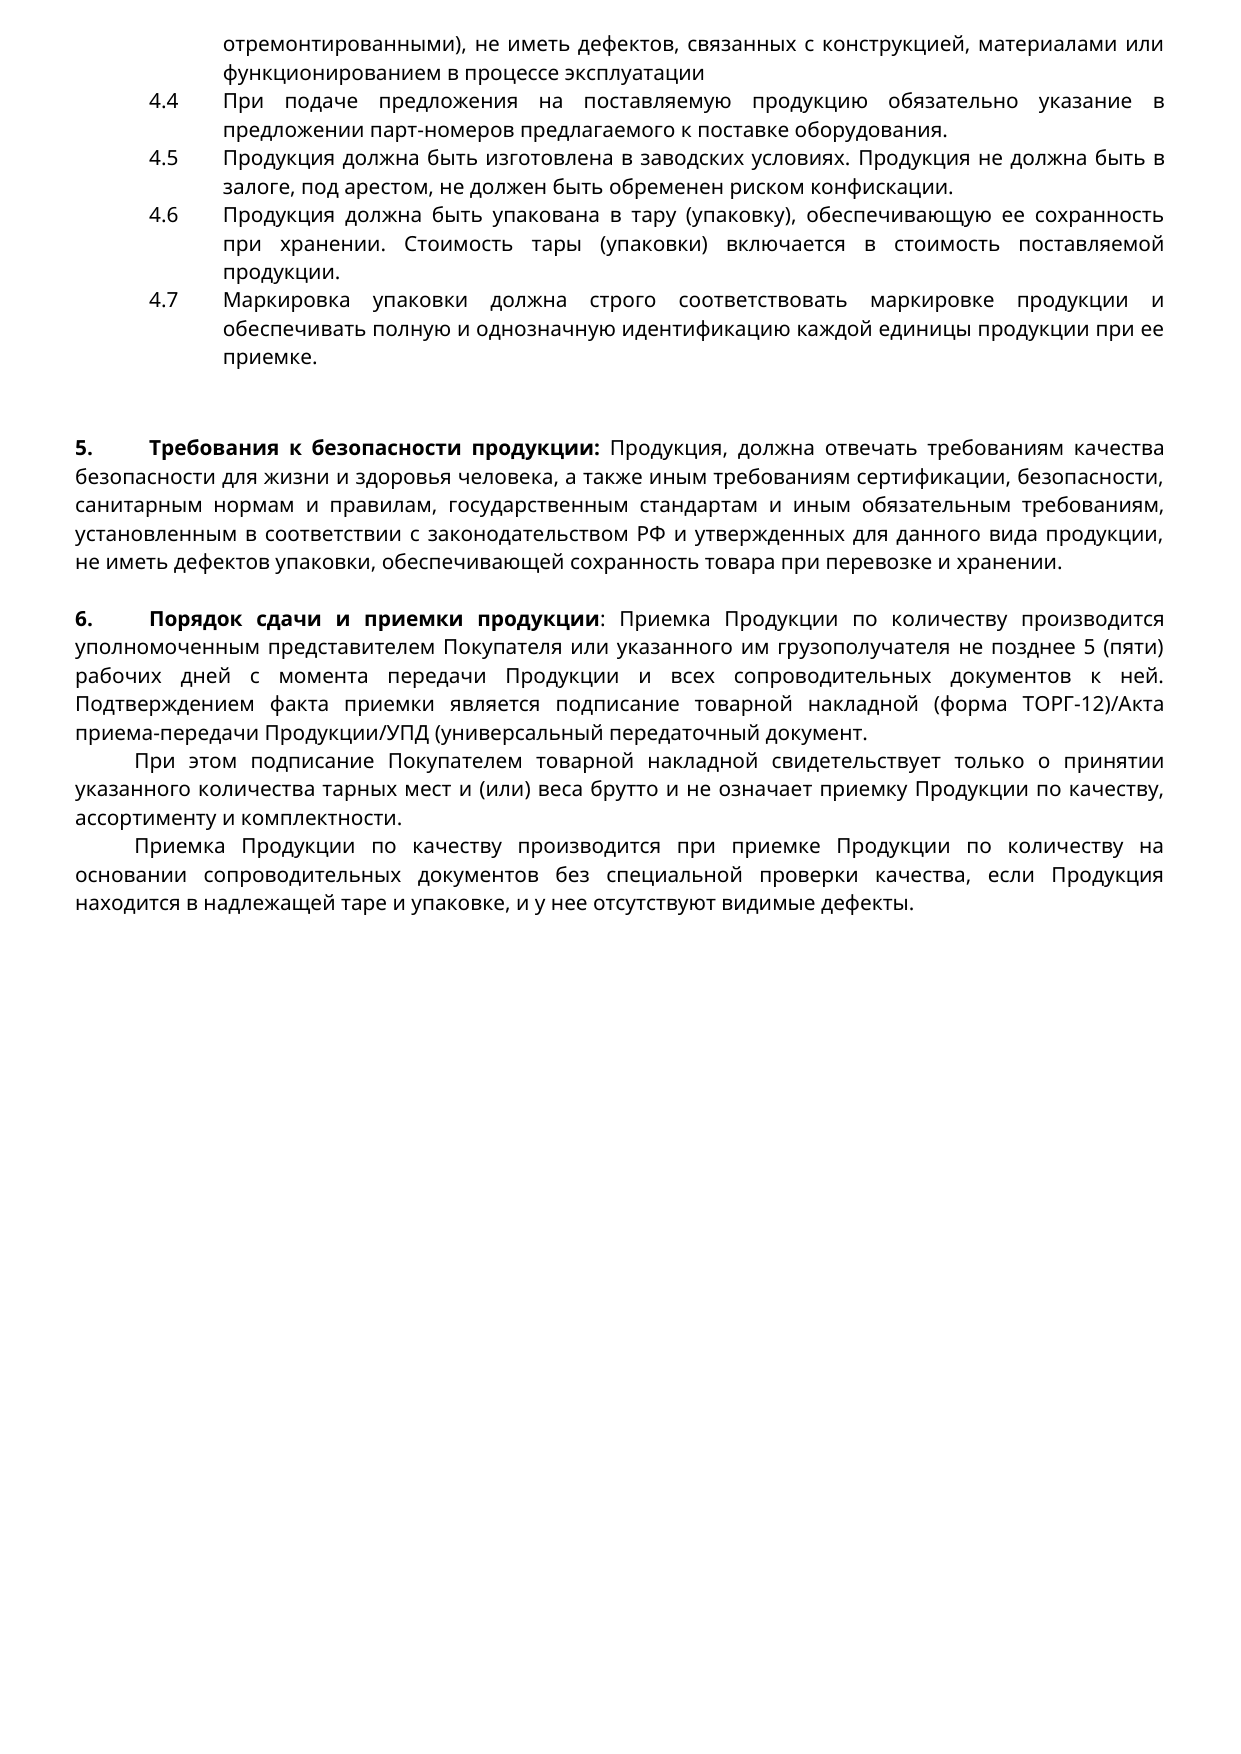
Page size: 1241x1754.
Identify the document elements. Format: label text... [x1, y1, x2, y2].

text Приемка Продукции по качеству производится при приемке Продукции по количеству на основании сопроводительных документов без специальной проверки качества, если Продукция находится в надлежащей таре и упаковке, и у нее отсутствуют видимые дефекты. [75, 831, 1165, 917]
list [149, 29, 1165, 86]
list Продукция должна быть упакована в тару (упаковку), обеспечивающую ее сохранность при хранении. Стоимость тары (упаковки) включается в стоимость поставляемой продукции. [149, 200, 1165, 286]
list Маркировка упаковки должна строго соответствовать маркировке продукции и обеспечивать полную и однозначную идентификацию каждой единицы продукции при ее приемке. [149, 286, 1165, 371]
list Порядок сдачи и приемки продукции: Приемка Продукции по количеству производится уполномоченным представителем Покупателя или указанного им грузополучателя не позднее 5 (пяти) рабочих дней с момента передачи Продукции и всех сопроводительных документов к ней. Подтверждением факта приемки является подписание товарной накладной (форма ТОРГ-12)/Акта приема-передачи Продукции/УПД (универсальный передаточный документ. [75, 604, 1165, 746]
list Продукция должна быть изготовлена в заводских условиях. Продукция не должна быть в залоге, под арестом, не должен быть обременен риском конфискации. [149, 143, 1165, 200]
list Требования к безопасности продукции: Продукция, должна отвечать требованиям качества безопасности для жизни и здоровья человека, а также иным требованиям сертификации, безопасности, санитарным нормам и правилам, государственным стандартам и иным обязательным требованиям, установленным в соответствии с законодательством РФ и утвержденных для данного вида продукции, не иметь дефектов упаковки, обеспечивающей сохранность товара при перевозке и хранении. [75, 433, 1165, 576]
list При подаче предложения на поставляемую продукцию обязательно указание в предложении парт-номеров предлагаемого к поставке оборудования. [149, 86, 1165, 143]
text При этом подписание Покупателем товарной накладной свидетельствует только о принятии указанного количества тарных мест и (или) веса брутто и не означает приемку Продукции по качеству, ассортименту и комплектности. [75, 746, 1165, 831]
